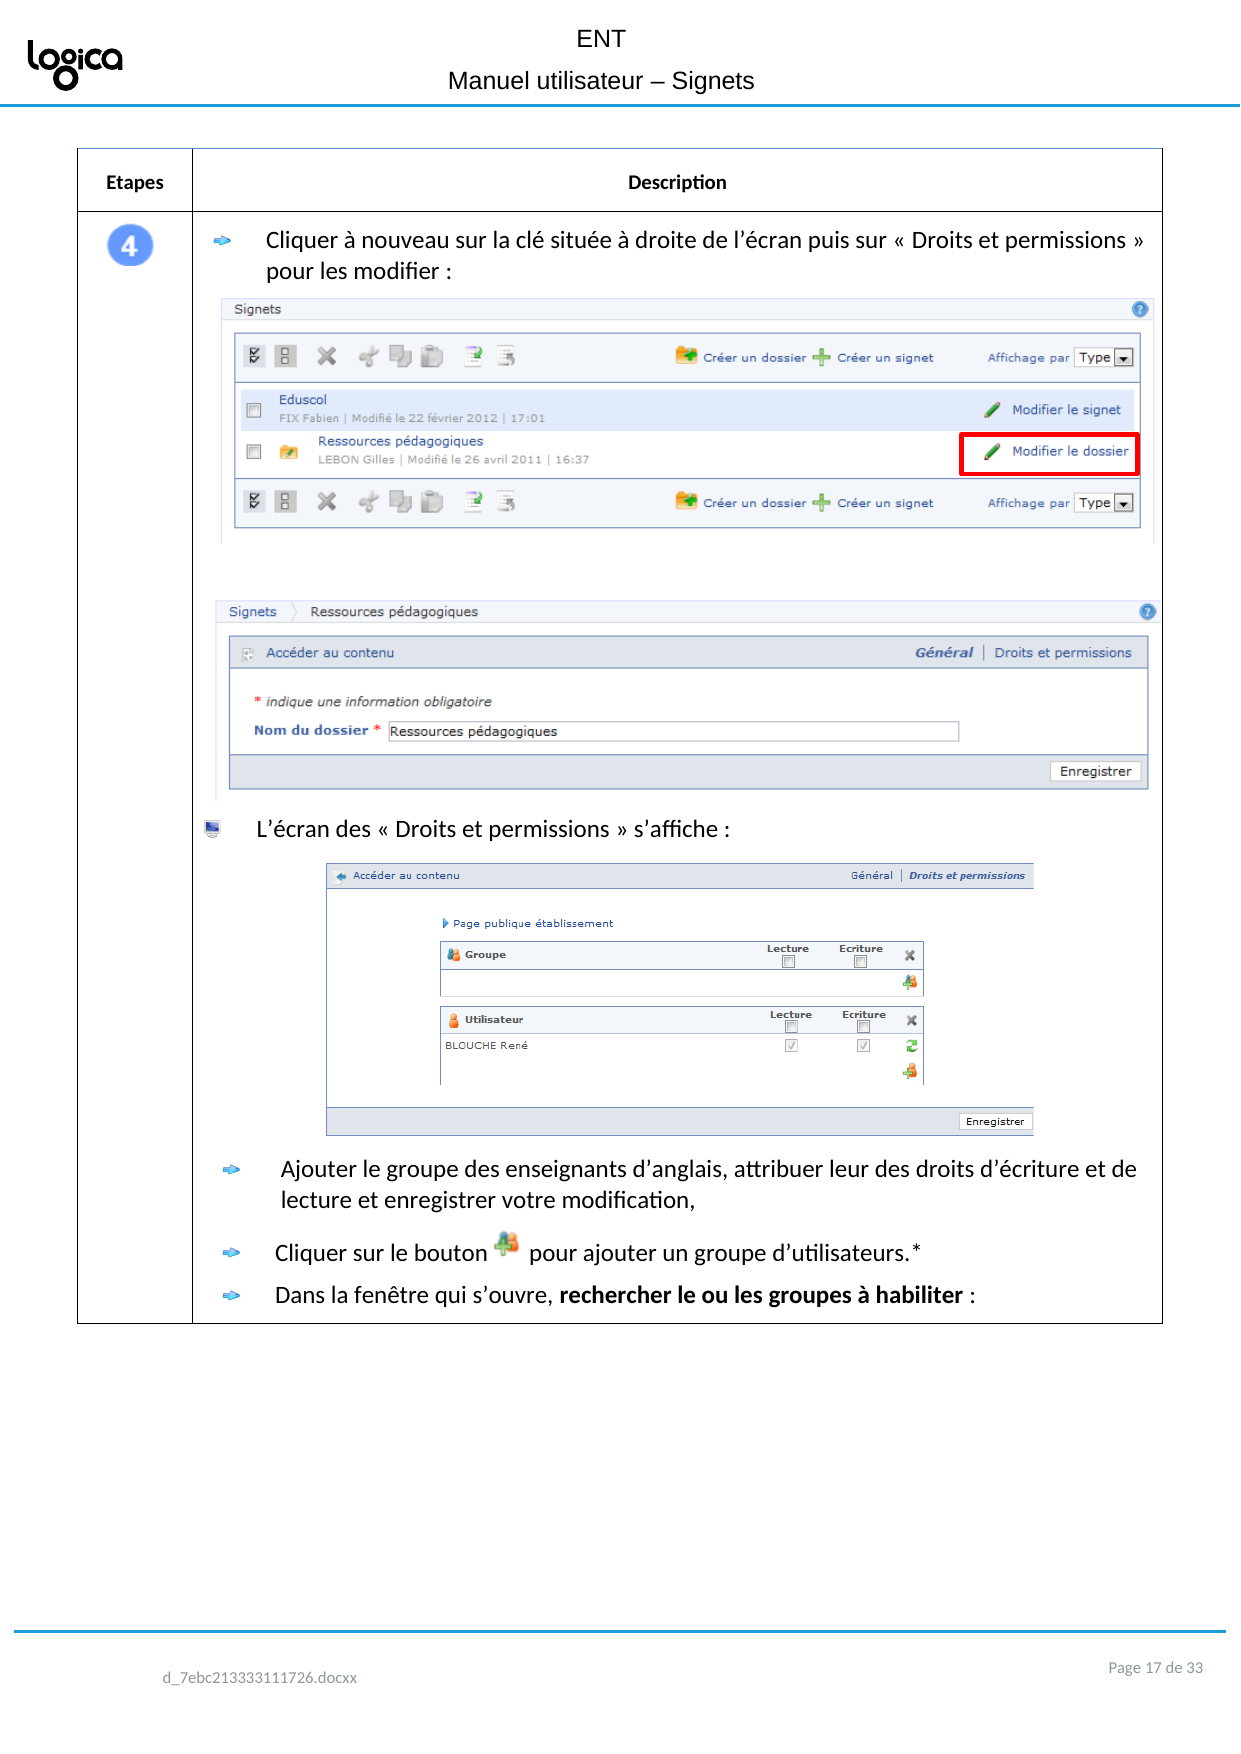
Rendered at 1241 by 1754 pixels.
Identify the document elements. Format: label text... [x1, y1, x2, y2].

picture [204, 820, 221, 838]
picture [222, 1244, 240, 1261]
table_cell [78, 212, 192, 1323]
picture [104, 223, 157, 266]
picture [493, 1227, 524, 1261]
picture [212, 599, 1161, 801]
picture [213, 232, 231, 249]
picture [222, 1161, 240, 1178]
picture [222, 1287, 240, 1304]
table_header Description [193, 149, 1162, 211]
picture [212, 298, 1161, 544]
table_header Etapes [78, 149, 192, 211]
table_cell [193, 212, 1162, 1323]
picture [321, 856, 1034, 1141]
